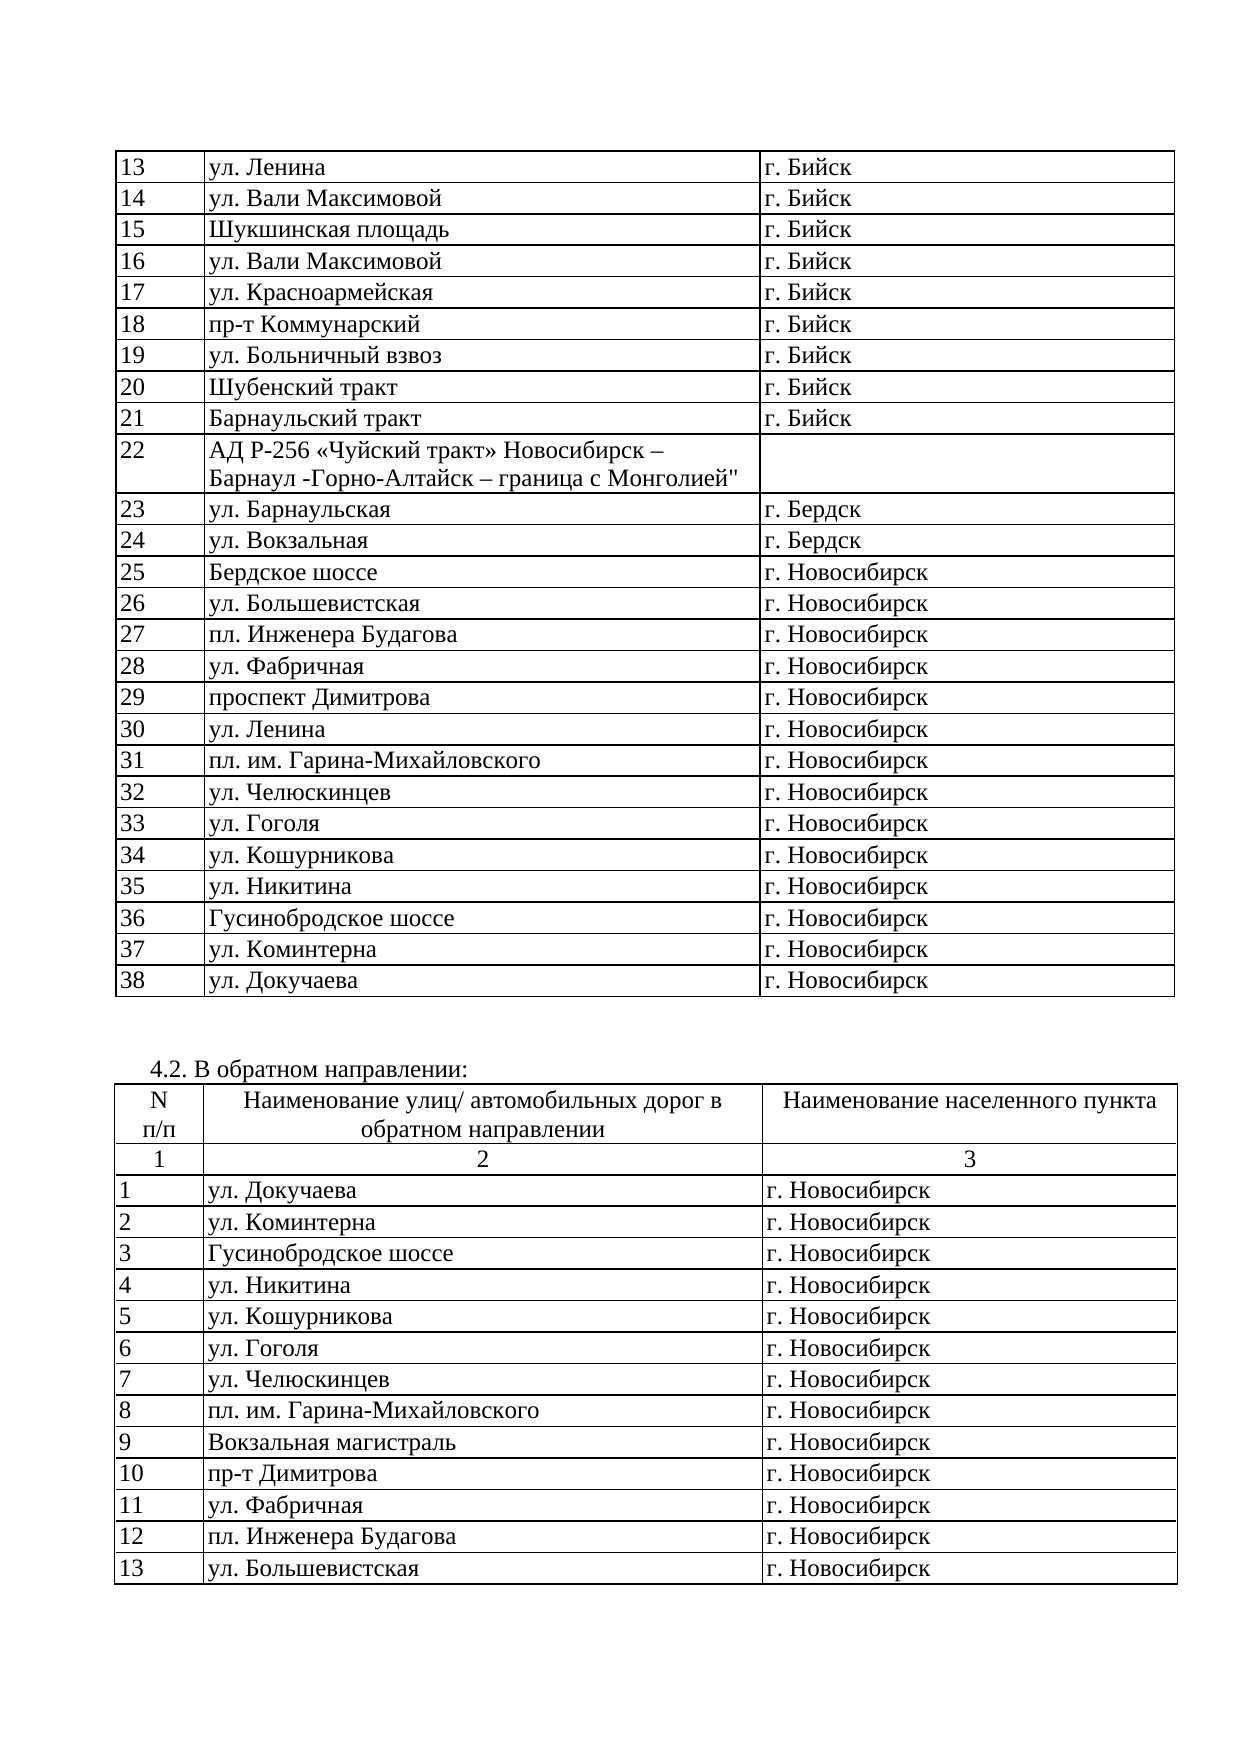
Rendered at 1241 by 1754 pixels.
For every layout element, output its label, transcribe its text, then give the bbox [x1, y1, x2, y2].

table_cell г. Новосибирск [761, 746, 1174, 775]
table_cell АД Р-256 «Чуйский тракт» Новосибирск – Барнаул -Горно-Алтайск – граница с Монголией" [205, 435, 759, 492]
table_cell 3 [115, 1238, 203, 1268]
table_cell г. Бийск [761, 340, 1174, 370]
table_cell ул. Фабричная [204, 1490, 762, 1520]
table_cell ул. Вокзальная [205, 525, 759, 555]
table_cell 18 [117, 309, 204, 339]
table_cell Шукшинская площадь [205, 215, 759, 244]
table_cell 5 [115, 1301, 203, 1331]
table_cell 1 [115, 1144, 203, 1174]
table_cell 13 [117, 152, 204, 181]
table_cell 6 [115, 1332, 203, 1363]
table_cell ул. Большевистская [205, 588, 759, 618]
table_cell 28 [117, 651, 204, 681]
table_cell г. Бийск [761, 372, 1174, 402]
table_cell 4 [115, 1269, 203, 1300]
table_cell ул. Гоголя [205, 808, 759, 838]
table_cell г. Бийск [761, 152, 1174, 181]
table_cell г. Новосибирск [761, 808, 1174, 838]
table_cell 10 [115, 1458, 203, 1488]
table_cell г. Новосибирск [763, 1237, 1177, 1268]
table_cell г. Бийск [761, 183, 1174, 213]
table_cell Бердское шоссе [205, 557, 759, 587]
table_cell г. Новосибирск [761, 620, 1174, 649]
table_cell 2 [115, 1206, 203, 1237]
table_cell Гусинобродское шоссе [205, 903, 759, 933]
table_cell 36 [117, 903, 204, 933]
table_cell г. Бийск [761, 215, 1174, 244]
table_cell Шубенский тракт [205, 372, 759, 402]
table_cell ул. Коминтерна [204, 1207, 762, 1237]
table_cell Гусинобродское шоссе [204, 1238, 762, 1268]
table_cell 22 [117, 435, 204, 492]
table_cell 13 [115, 1553, 203, 1583]
table_cell ул. Ленина [205, 714, 759, 744]
table_cell 31 [117, 746, 204, 775]
table_cell ул. Никитина [204, 1270, 762, 1300]
table_cell ул. Докучаева [204, 1176, 762, 1205]
table_cell г. Новосибирск [761, 588, 1174, 618]
table_cell ул. Больничный взвоз [205, 340, 759, 370]
table_cell ул. Ленина [205, 152, 759, 181]
table_cell ул. Вали Максимовой [205, 183, 759, 213]
table_cell 34 [117, 840, 204, 870]
table_cell г. Новосибирск [763, 1394, 1177, 1426]
table_cell 7 [115, 1364, 203, 1394]
table_cell г. Новосибирск [761, 651, 1174, 681]
table_cell г. Бийск [761, 309, 1174, 339]
table_cell ул. Красноармейская [205, 277, 759, 307]
table_cell ул. Гоголя [204, 1333, 762, 1363]
table_cell г. Новосибирск [763, 1174, 1177, 1205]
table_cell пр-т Димитрова [204, 1459, 762, 1488]
table_cell [761, 435, 1174, 492]
table_cell 17 [117, 277, 204, 307]
table_cell 8 [115, 1395, 203, 1426]
table_cell 24 [117, 525, 204, 555]
table_cell г. Новосибирск [763, 1331, 1177, 1363]
table_cell 9 [115, 1427, 203, 1457]
table_cell проспект Димитрова [205, 683, 759, 712]
table_cell 29 [117, 683, 204, 712]
table_cell г. Новосибирск [761, 871, 1174, 901]
table_cell 19 [117, 340, 204, 370]
table_cell 33 [117, 808, 204, 838]
table_cell 23 [117, 494, 204, 524]
table_cell г. Новосибирск [761, 777, 1174, 807]
table_cell ул. Коминтерна [205, 934, 759, 964]
table_cell г. Новосибирск [763, 1363, 1177, 1394]
table_cell ул. Большевистская [204, 1553, 762, 1583]
table_cell г. Бердск [761, 525, 1174, 555]
table_cell г. Новосибирск [763, 1551, 1177, 1583]
table_cell г. Новосибирск [761, 966, 1174, 996]
table_cell 21 [117, 403, 204, 433]
table_cell г. Новосибирск [761, 714, 1174, 744]
table_cell 37 [117, 934, 204, 964]
table_cell ул. Вали Максимовой [205, 246, 759, 276]
table_cell ул. Никитина [205, 871, 759, 901]
table_header N п/п [115, 1085, 203, 1142]
table_cell пл. им. Гарина-Михайловского [205, 746, 759, 775]
table_cell 14 [117, 183, 204, 213]
table_cell 27 [117, 620, 204, 649]
table_cell г. Новосибирск [763, 1268, 1177, 1300]
table_cell 1 [115, 1175, 203, 1205]
table_cell ул. Кошурникова [204, 1301, 762, 1331]
table_cell г. Бийск [761, 246, 1174, 276]
table_cell 12 [115, 1521, 203, 1551]
table_cell 2 [204, 1144, 762, 1174]
table_cell ул. Челюскинцев [204, 1364, 762, 1394]
table_cell пл. Инженера Будагова [204, 1522, 762, 1551]
table_cell г. Новосибирск [763, 1457, 1177, 1488]
table_cell г. Новосибирск [761, 934, 1174, 964]
table_cell 35 [117, 871, 204, 901]
table_cell г. Бердск [761, 494, 1174, 524]
table_cell г. Новосибирск [761, 683, 1174, 712]
table_cell 20 [117, 372, 204, 402]
table_cell 15 [117, 215, 204, 244]
table_cell г. Новосибирск [763, 1426, 1177, 1457]
table_cell Барнаульский тракт [205, 403, 759, 433]
table_cell 30 [117, 714, 204, 744]
table_cell г. Бийск [761, 277, 1174, 307]
table_cell 3 [763, 1143, 1177, 1174]
table_cell г. Новосибирск [761, 557, 1174, 587]
text 4.2. В обратном направлении: [150, 1054, 1090, 1083]
table_cell г. Новосибирск [761, 840, 1174, 870]
table_cell ул. Фабричная [205, 651, 759, 681]
table_cell ул. Челюскинцев [205, 777, 759, 807]
table_cell 11 [115, 1490, 203, 1520]
table_cell 32 [117, 777, 204, 807]
table_header Наименование улиц/ автомобильных дорог в обратном направлении [204, 1085, 762, 1142]
table_cell г. Бийск [761, 403, 1174, 433]
table_cell г. Новосибирск [761, 903, 1174, 933]
table_header Наименование населенного пункта [763, 1085, 1177, 1142]
table_cell 26 [117, 588, 204, 618]
table_cell пр-т Коммунарский [205, 309, 759, 339]
table_cell г. Новосибирск [763, 1520, 1177, 1551]
table_cell г. Новосибирск [763, 1300, 1177, 1331]
table_cell ул. Докучаева [205, 966, 759, 996]
table_cell ул. Кошурникова [205, 840, 759, 870]
table_cell 25 [117, 557, 204, 587]
table_cell ул. Барнаульская [205, 494, 759, 524]
table_cell Вокзальная магистраль [204, 1427, 762, 1457]
table_cell 38 [117, 966, 204, 996]
table_cell пл. Инженера Будагова [205, 620, 759, 649]
table_cell 16 [117, 246, 204, 276]
table_cell г. Новосибирск [763, 1489, 1177, 1520]
table_cell г. Новосибирск [763, 1205, 1177, 1237]
table_cell пл. им. Гарина-Михайловского [204, 1396, 762, 1426]
